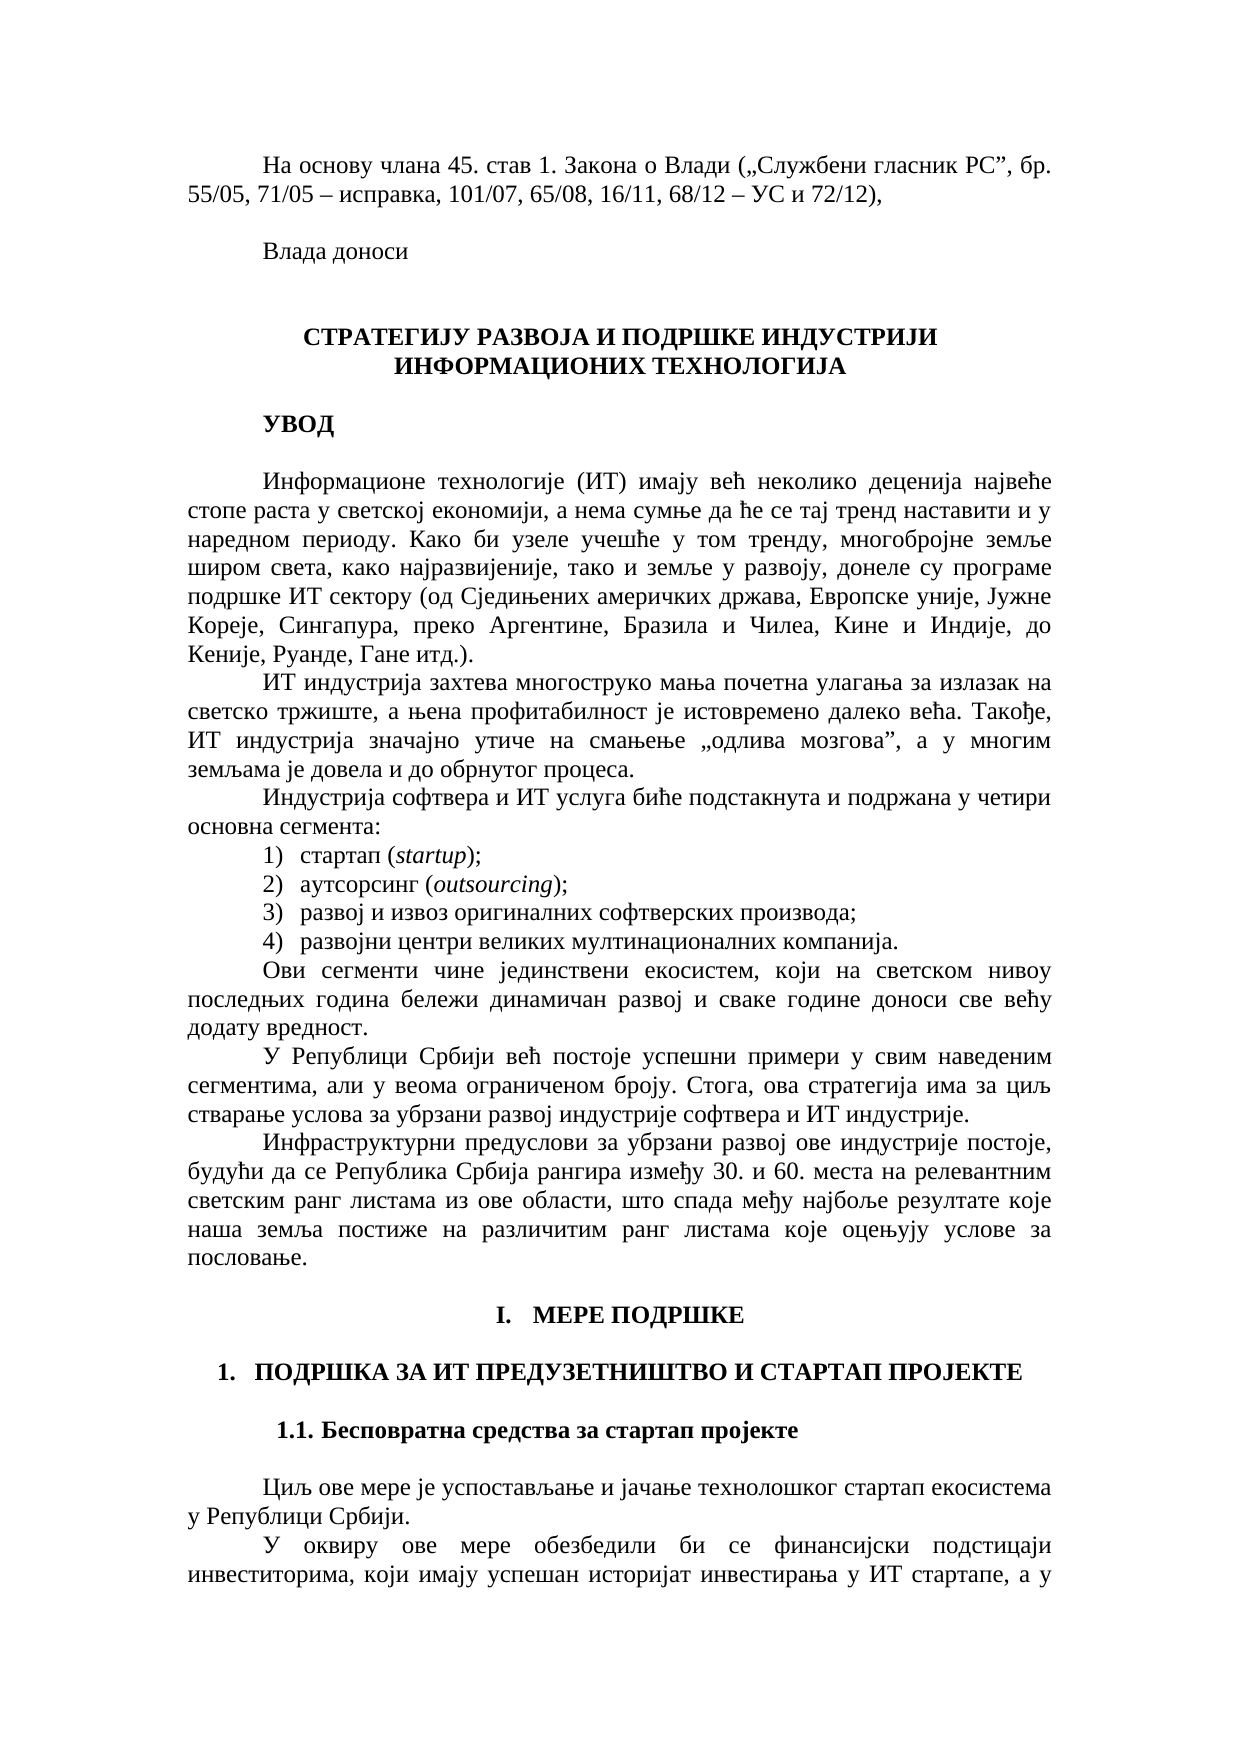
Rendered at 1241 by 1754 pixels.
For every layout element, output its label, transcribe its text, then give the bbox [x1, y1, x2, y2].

list ПОДРШКА ЗА ИТ ПРЕДУЗЕТНИШТВО И СТАРТАП ПРОЈЕКТЕ [187, 1357, 1053, 1386]
text ИТ индустрија захтева многоструко мања почетна улагања за излазак на светско тржиште, а њена профитабилност је истовремено далеко већа. Такође, ИТ индустрија значајно утиче на смањење „одлива мозгова”, а у многим земљама је довела и до обрнутог процеса. [187, 667, 1053, 782]
text Инфраструктурни предуслови за убрзани развој ове индустрије постоје, будући да се Република Србија рангира између 30. и 60. места на релевантним светским ранг листама из ове области, што спада међу најбоље резултате које наша земља постиже на различитим ранг листама које оцењују услове за пословање. [187, 1127, 1053, 1271]
text Информационе технологије (ИТ) имају већ неколико деценија највеће стопе раста у светској економији, а нема сумње да ће се тај тренд наставити и у наредном периоду. Како би узеле учешће у том тренду, многобројне земље широм света, како најразвијеније, тако и земље у развоју, донеле су програме подршке ИТ сектору (од Сједињених америчких држава, Европске уније, Јужне Кореје, Сингапура, преко Аргентине, Бразила и Чилеа, Кине и Индије, до Кеније, Руанде, Гане итд.). [187, 466, 1053, 667]
list стартап (startup); [262, 840, 1053, 869]
list МЕРЕ ПОДРШКЕ [187, 1300, 1053, 1329]
text Индустрија софтвера и ИТ услуга биће подстакнута и подржана у четири основна сегмента: [187, 782, 1053, 840]
list развој и извоз оригиналних софтверских производа; [262, 897, 1053, 926]
text Влада доноси [187, 236, 1053, 265]
text УВОД [187, 409, 1053, 437]
text Ови сегменти чине јединствени екосистем, који на светском нивоу последњих година бележи динамичан развој и сваке године доноси све већу додату вредност. [187, 955, 1053, 1041]
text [187, 1530, 1053, 1587]
text СТРАТЕГИЈУ РАЗВОЈА И ПОДРШКЕ ИНДУСТРИЈИ ИНФОРМАЦИОНИХ ТЕХНОЛОГИЈА [187, 322, 1053, 380]
list аутсорсинг (outsourcing); [262, 869, 1053, 897]
list развојни центри великих мултинационалних компанија. [262, 926, 1053, 955]
text На основу члана 45. став 1. Закона о Влади („Службени гласник РС”, бр. 55/05, 71/05 – исправка, 101/07, 65/08, 16/11, 68/12 – УС и 72/12), [187, 150, 1053, 207]
list Бесповратна средства за стартап пројекте [276, 1415, 1053, 1444]
text У Републици Србији већ постоје успешни примери у свим наведеним сегментима, али у веома ограниченом броју. Стога, ова стратегија има за циљ стварање услова за убрзани развој индустрије софтвера и ИТ индустрије. [187, 1041, 1053, 1127]
text Циљ ове мере jе успостављање и јачање технолошког стартап екосистема у Републици Србији. [187, 1472, 1053, 1530]
